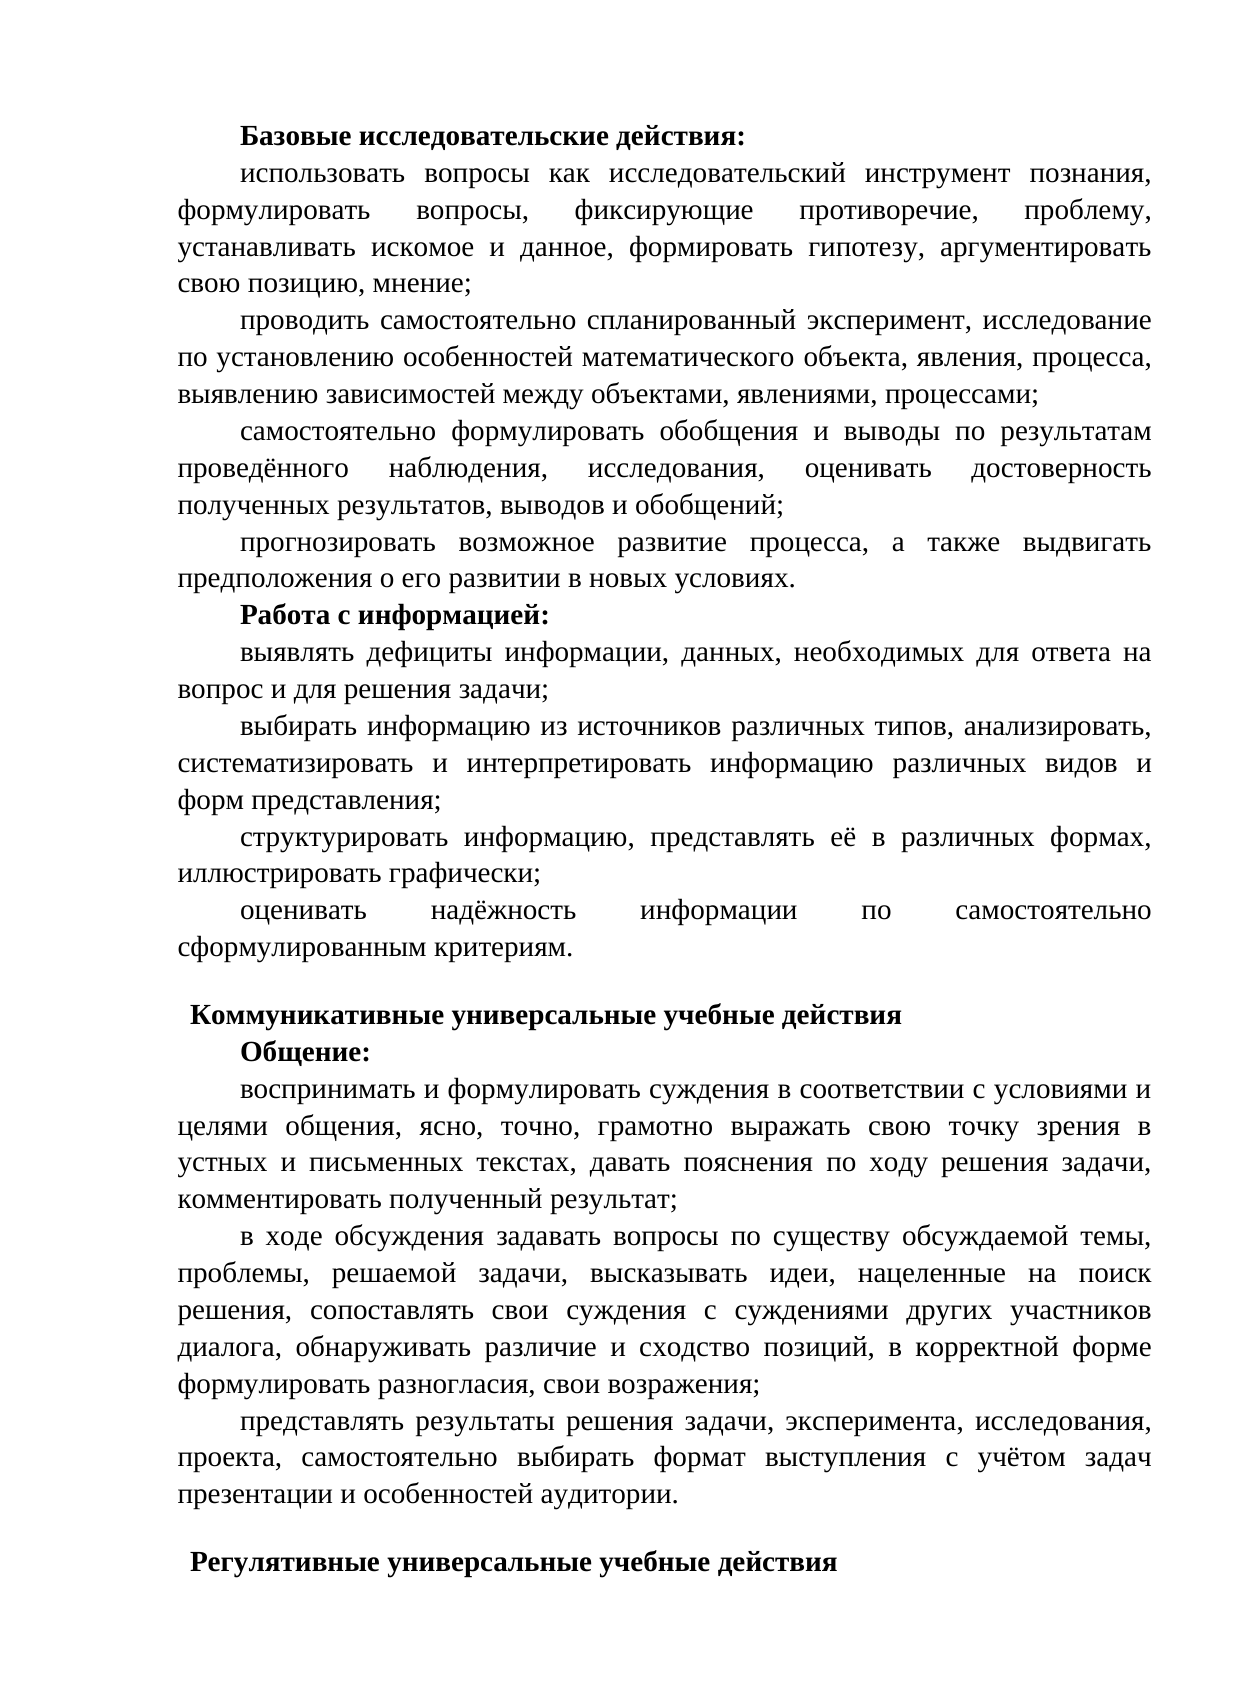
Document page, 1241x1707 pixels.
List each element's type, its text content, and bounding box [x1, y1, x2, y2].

text структурировать информацию, представлять её в различных формах, иллюстрировать графически; [177, 819, 1152, 889]
text в ходе обсуждения задавать вопросы по существу обсуждаемой темы, проблемы, решаемой задачи, высказывать идеи, нацеленные на поиск решения, сопоставлять свои суждения с суждениями других участников диалога, обнаруживать различие и сходство позиций, в корректной форме формулировать разногласия, свои возражения; [177, 1218, 1152, 1399]
text оценивать надёжность информации по самостоятельно сформулированным критериям. [177, 892, 1152, 963]
text самостоятельно формулировать обобщения и выводы по результатам проведённого наблюдения, исследования, оценивать достоверность полученных результатов, выводов и обобщений; [177, 413, 1152, 520]
text проводить самостоятельно спланированный эксперимент, исследование по установлению особенностей математического объекта, явления, процесса, выявлению зависимостей между объектами, явлениями, процессами; [177, 302, 1152, 410]
text Общение: [177, 1034, 1152, 1067]
text выявлять дефициты информации, данных, необходимых для ответа на вопрос и для решения задачи; [177, 634, 1152, 705]
text Коммуникативные универсальные учебные действия [190, 997, 1152, 1031]
text Регулятивные универсальные учебные действия [190, 1544, 1152, 1577]
text прогнозировать возможное развитие процесса, а также выдвигать предположения о его развитии в новых условиях. [177, 524, 1152, 594]
text воспринимать и формулировать суждения в соответствии с условиями и целями общения, ясно, точно, грамотно выражать свою точку зрения в устных и письменных текстах, давать пояснения по ходу решения задачи, комментировать полученный результат; [177, 1071, 1152, 1215]
text представлять результаты решения задачи, эксперимента, исследования, проекта, самостоятельно выбирать формат выступления с учётом задач презентации и особенностей аудитории. [177, 1403, 1152, 1510]
text использовать вопросы как исследовательский инструмент познания, формулировать вопросы, фиксирующие противоречие, проблему, устанавливать искомое и данное, формировать гипотезу, аргументировать свою позицию, мнение; [177, 155, 1152, 299]
text выбирать информацию из источников различных типов, анализировать, систематизировать и интерпретировать информацию различных видов и форм представления; [177, 708, 1152, 815]
text Работа с информацией: [177, 597, 1152, 631]
text Базовые исследовательские действия: [177, 118, 1152, 152]
